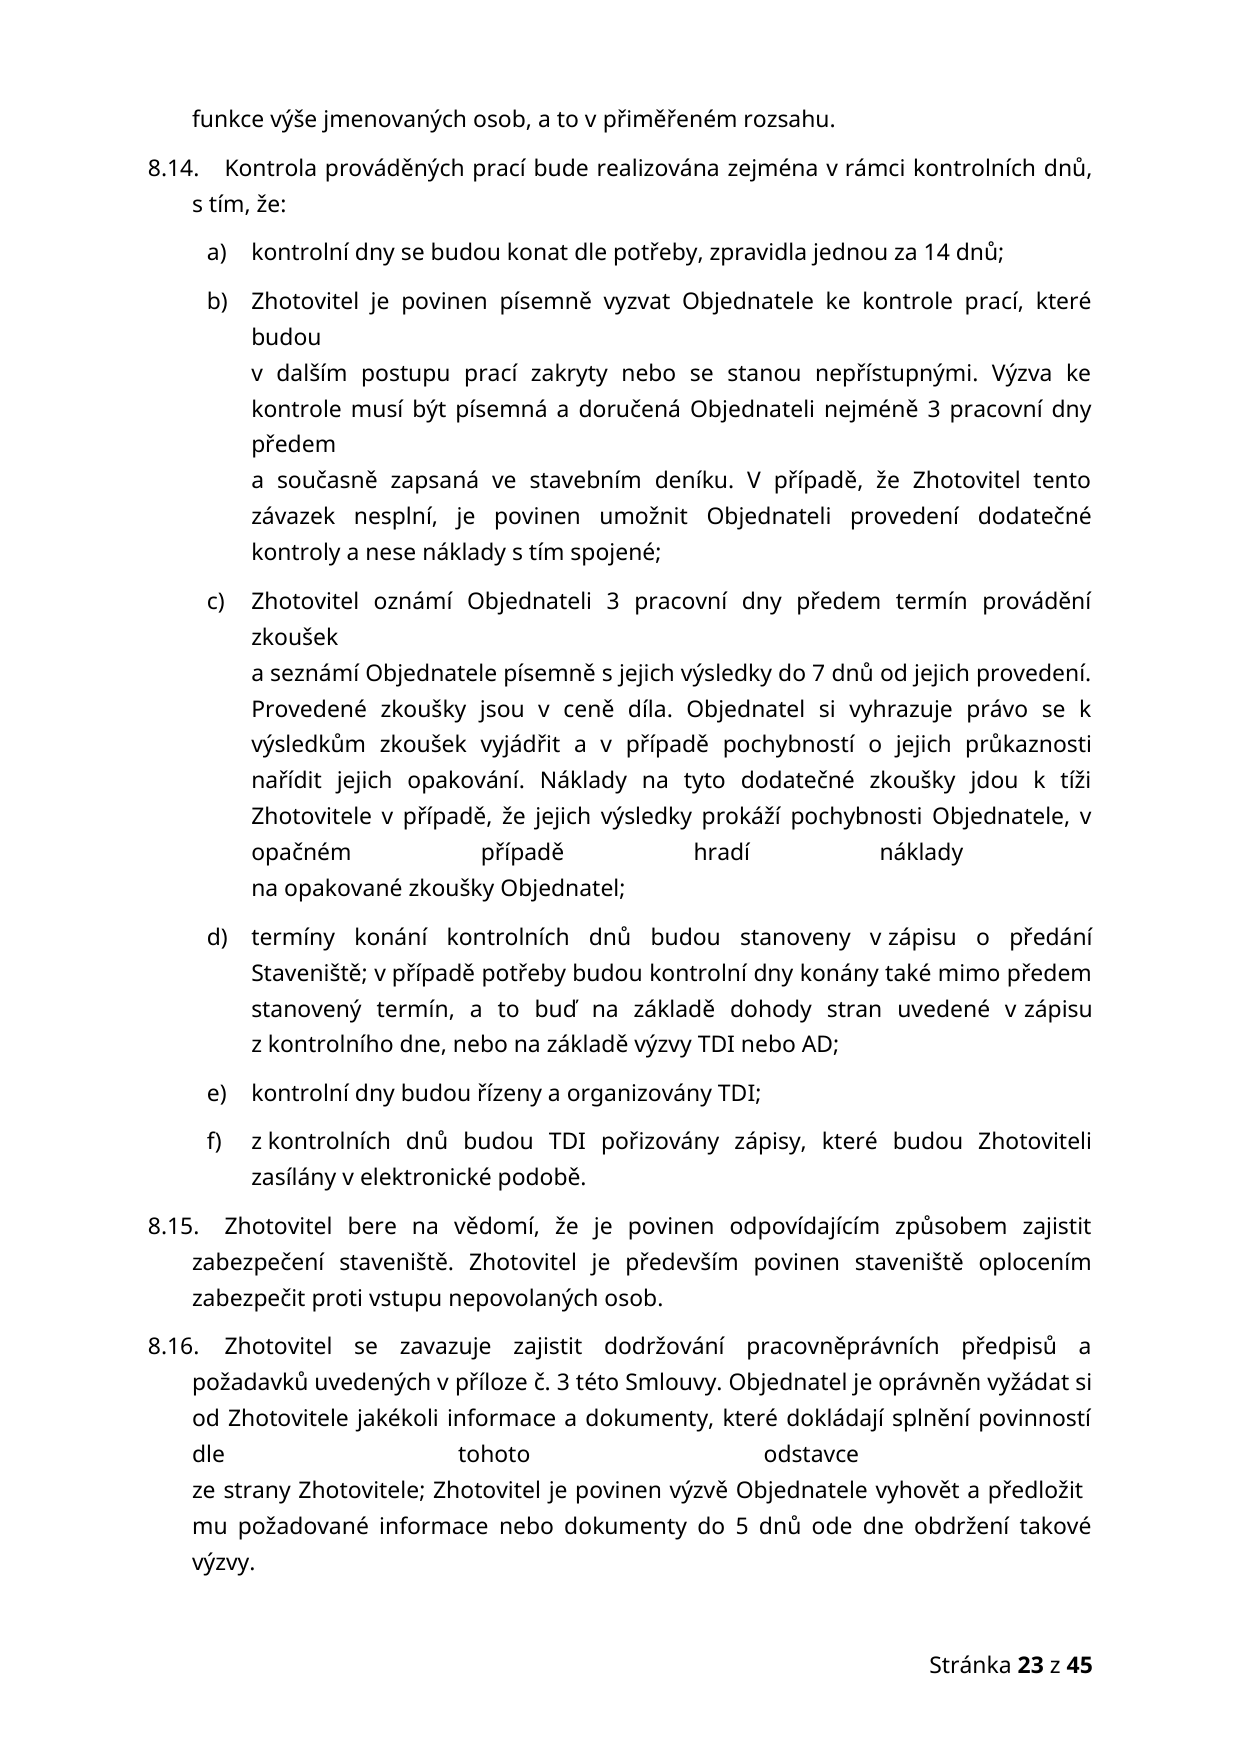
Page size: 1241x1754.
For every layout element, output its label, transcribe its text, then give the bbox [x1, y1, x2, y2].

list kontrolní dny budou řízeny a organizovány TDI; [207, 1077, 1093, 1108]
list Zhotovitel je povinen písemně vyzvat Objednatele ke kontrole prací, které budou v dalším postupu prací zakryty nebo se stanou nepřístupnými. Výzva ke kontrole musí být písemná a doručená Objednateli nejméně 3 pracovní dny předem a současně zapsaná ve stavebním deníku. V případě, že Zhotovitel tento závazek nesplní, je povinen umožnit Objednateli provedení dodatečné kontroly a nese náklady s tím spojené; [207, 285, 1093, 567]
list termíny konání kontrolních dnů budou stanoveny v zápisu o předání Staveniště; v případě potřeby budou kontrolní dny konány také mimo předem stanovený termín, a to buď na základě dohody stran uvedené v zápisu z kontrolního dne, nebo na základě výzvy TDI nebo AD; [207, 921, 1093, 1060]
list Zhotovitel oznámí Objednateli 3 pracovní dny předem termín provádění zkoušek a seznámí Objednatele písemně s jejich výsledky do 7 dnů od jejich provedení. Provedené zkoušky jsou v ceně díla. Objednatel si vyhrazuje právo se k výsledkům zkoušek vyjádřit a v případě pochybností o jejich průkaznosti nařídit jejich opakování. Náklady na tyto dodatečné zkoušky jdou k tíži Zhotovitele v případě, že jejich výsledky prokáží pochybnosti Objednatele, v opačném případě hradí náklady na opakované zkoušky Objednatel; [207, 585, 1093, 903]
list Kontrola prováděných prací bude realizována zejména v rámci kontrolních dnů, s tím, že: [148, 152, 1093, 219]
list Zhotovitel se zavazuje zajistit dodržování pracovněprávních předpisů a požadavků uvedených v příloze č. 3 této Smlouvy. Objednatel je oprávněn vyžádat si od Zhotovitele jakékoli informace a dokumenty, které dokládají splnění povinností dle tohoto odstavce ze strany Zhotovitele; Zhotovitel je povinen výzvě Objednatele vyhovět a předložit mu požadované informace nebo dokumenty do 5 dnů ode dne obdržení takové výzvy. [148, 1330, 1093, 1577]
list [148, 103, 1093, 135]
list Zhotovitel bere na vědomí, že je povinen odpovídajícím způsobem zajistit zabezpečení staveniště. Zhotovitel je především povinen staveniště oplocením zabezpečit proti vstupu nepovolaných osob. [148, 1210, 1093, 1313]
list z kontrolních dnů budou TDI pořizovány zápisy, které budou Zhotoviteli zasílány v elektronické podobě. [207, 1125, 1093, 1192]
list kontrolní dny se budou konat dle potřeby, zpravidla jednou za 14 dnů; [207, 236, 1093, 267]
